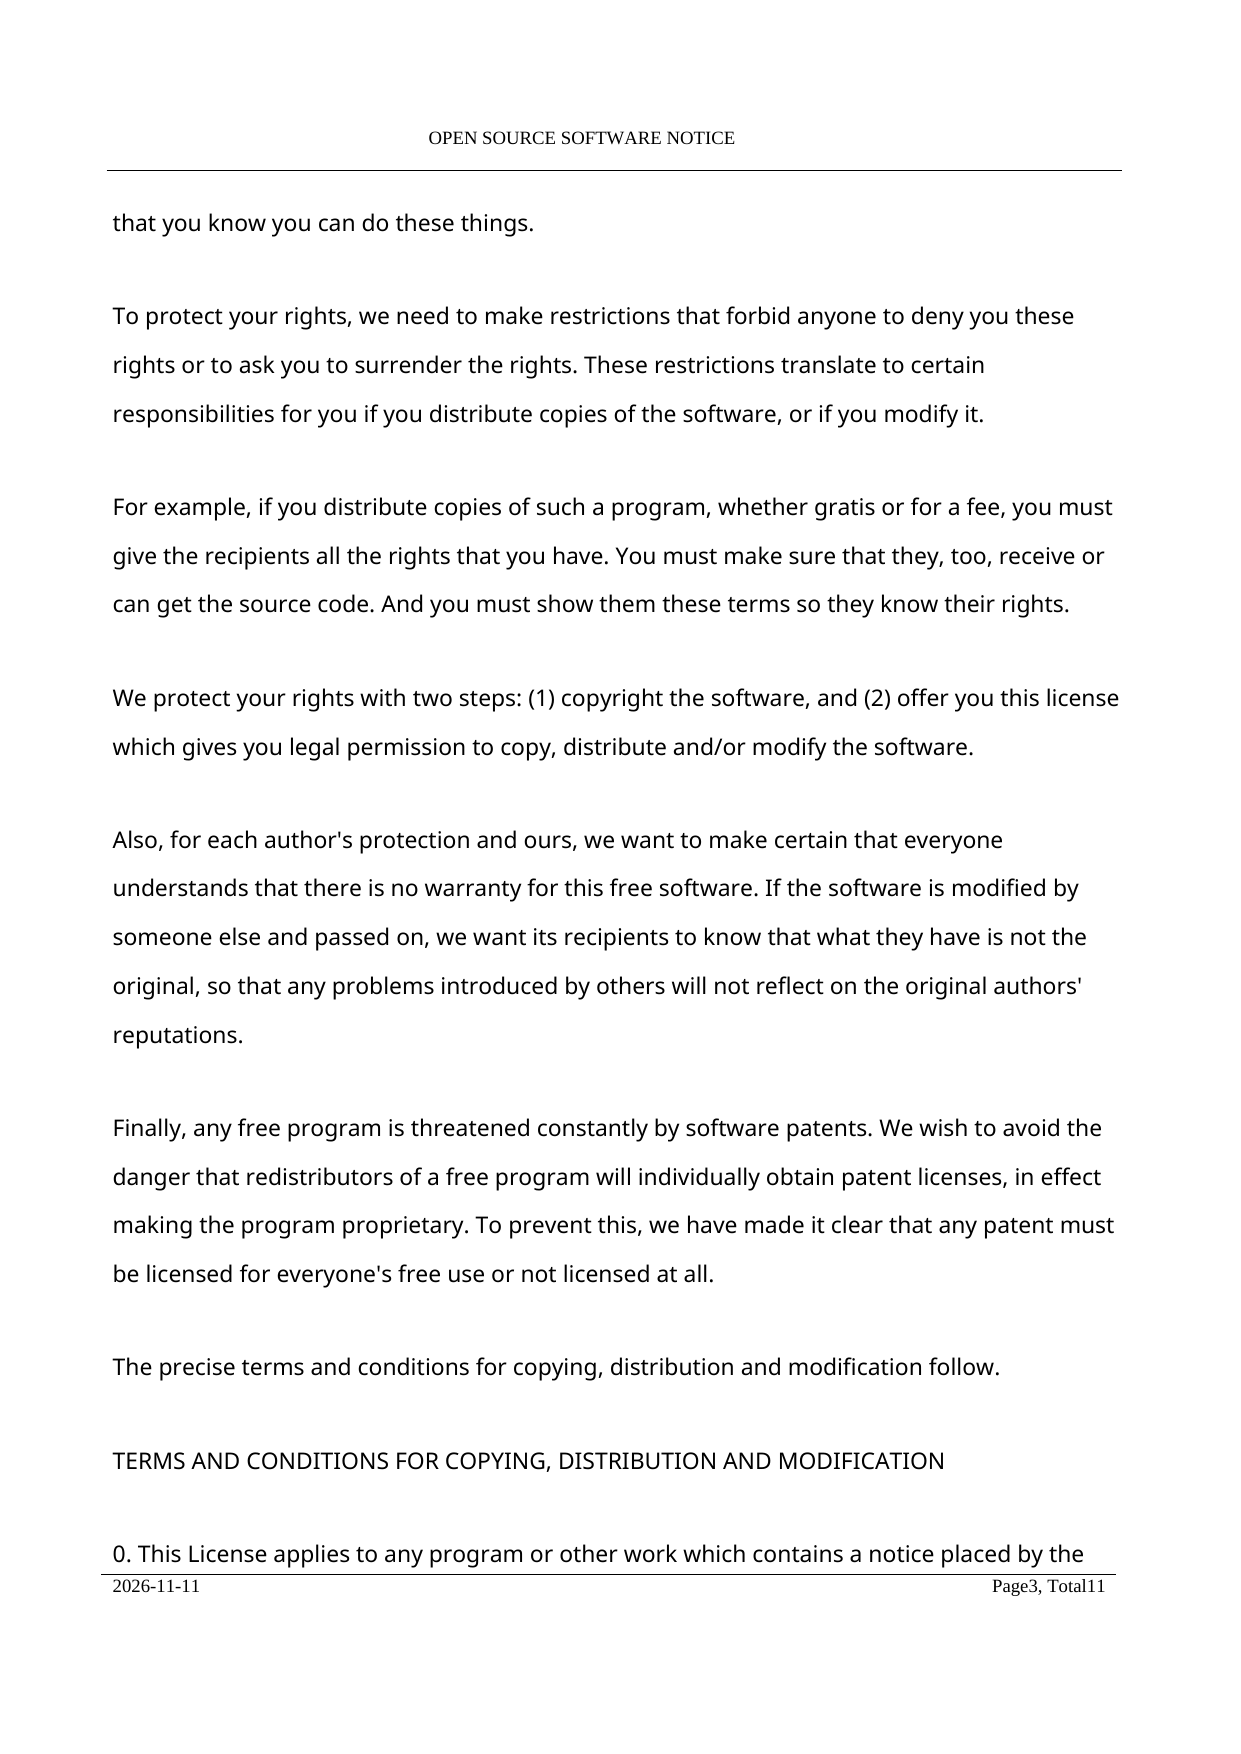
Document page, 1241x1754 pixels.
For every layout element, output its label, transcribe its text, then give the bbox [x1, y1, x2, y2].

text We protect your rights with two steps: (1) copyright the software, and (2) offer you this license which gives you legal permission to copy, distribute and/or modify the software. [112, 681, 1128, 762]
text For example, if you distribute copies of such a program, whether gratis or for a fee, you must give the recipients all the rights that you have. You must make sure that they, too, receive or can get the source code. And you must show them these terms so they know their rights. [112, 490, 1128, 620]
text Also, for each author's protection and ours, we want to make certain that everyone understands that there is no warranty for this free software. If the software is modified by someone else and passed on, we want its recipients to know that what they have is not the original, so that any problems introduced by others will not reflect on the original authors' reputations. [112, 823, 1128, 1051]
text The precise terms and conditions for copying, distribution and modification follow. [112, 1351, 1128, 1383]
text To protect your rights, we need to make restrictions that forbid anyone to deny you these rights or to ask you to surrender the rights. These restrictions translate to certain responsibilities for you if you distribute copies of the software, or if you modify it. [112, 299, 1128, 429]
text Finally, any free program is threatened constantly by software patents. We wish to avoid the danger that redistributors of a free program will individually obtain patent licenses, in effect making the program proprietary. To prevent this, we have made it clear that any patent must be licensed for everyone's free use or not licensed at all. [112, 1111, 1128, 1290]
text TERMS AND CONDITIONS FOR COPYING, DISTRIBUTION AND MODIFICATION [112, 1444, 1128, 1476]
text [112, 206, 1128, 239]
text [112, 1537, 1128, 1570]
